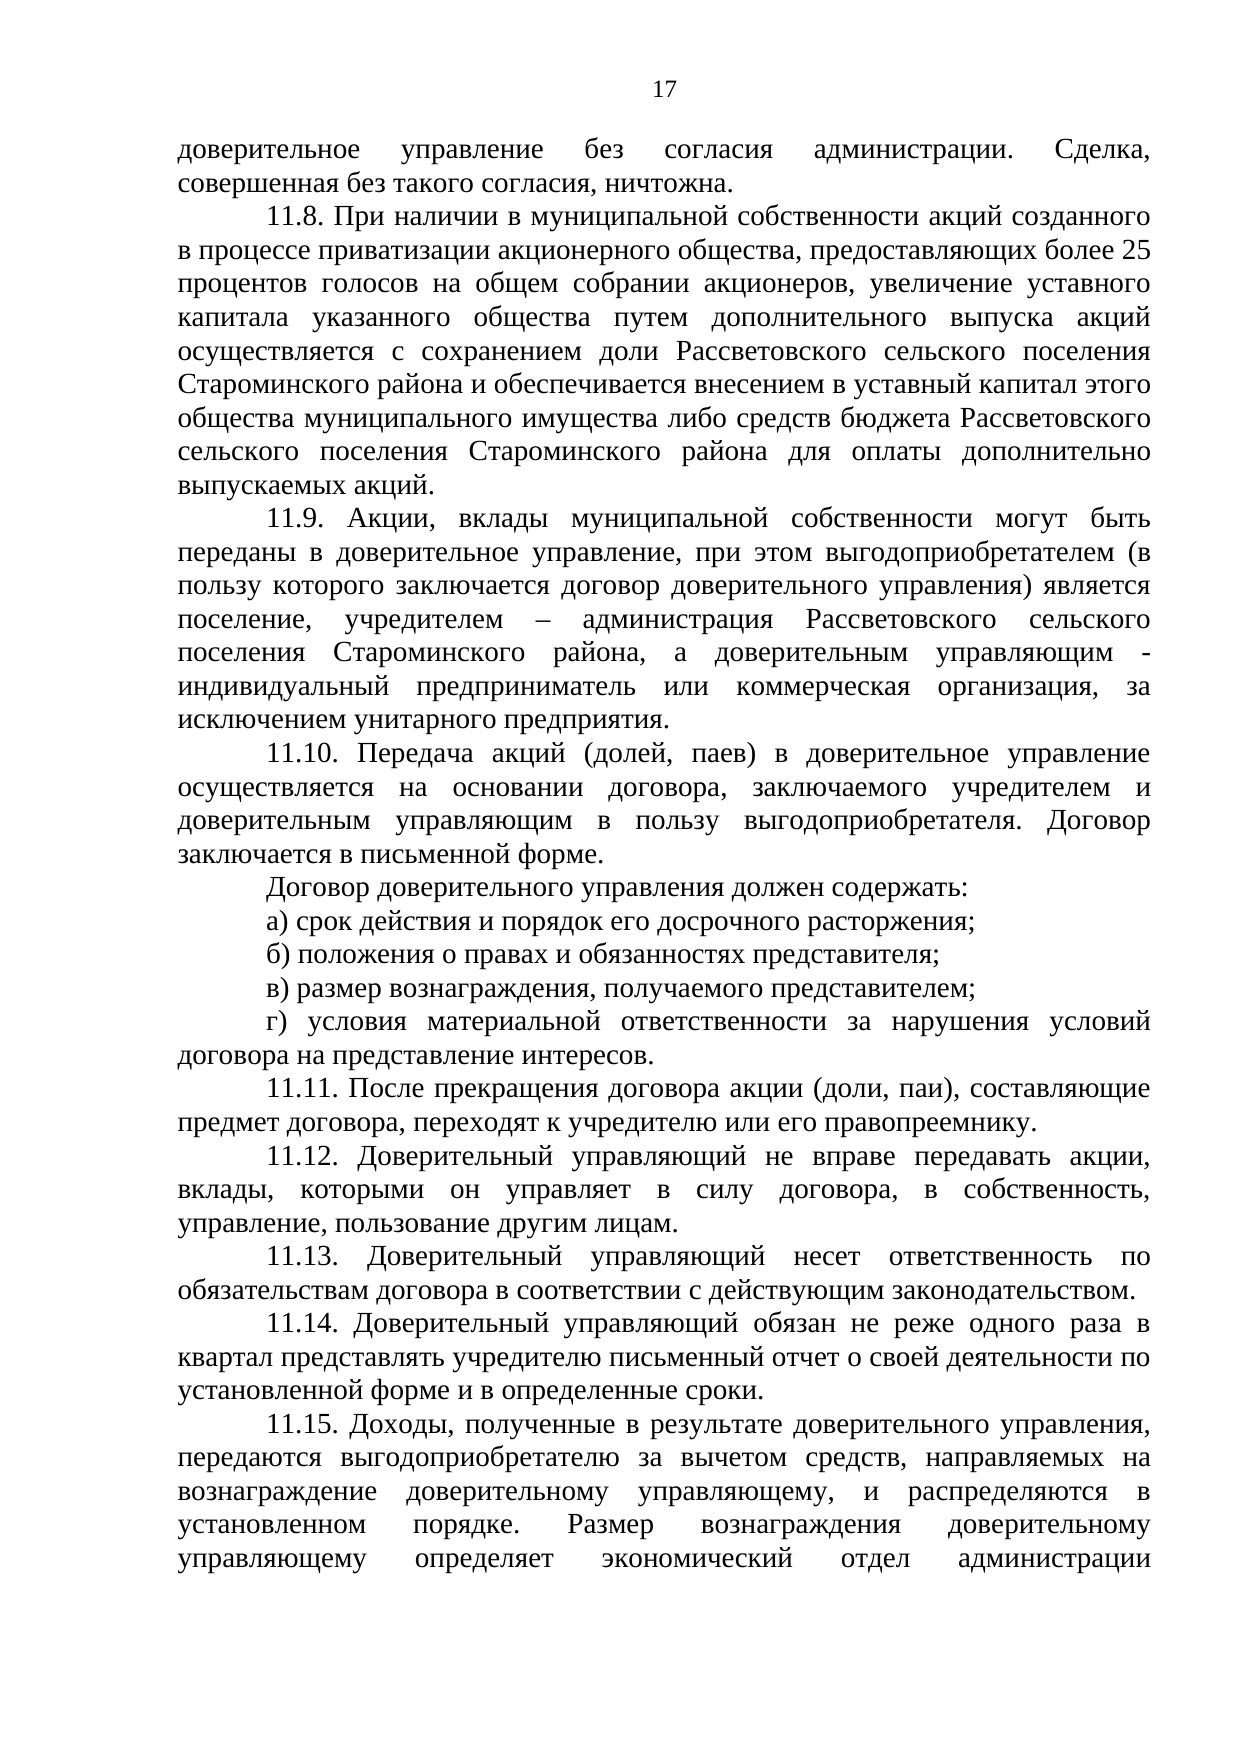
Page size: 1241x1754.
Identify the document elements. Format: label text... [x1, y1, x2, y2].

text Договор доверительного управления должен содержать: [177, 869, 1152, 903]
text 11.8. При наличии в муниципальной собственности акций созданного в процессе приватизации акционерного общества, предоставляющих более 25 процентов голосов на общем собрании акционеров, увеличение уставного капитала указанного общества путем дополнительного выпуска акций осуществляется с сохранением доли Рассветовского сельского поселения Староминского района и обеспечивается внесением в уставный капитал этого общества муниципального имущества либо средств бюджета Рассветовского сельского поселения Староминского района для оплаты дополнительно выпускаемых акций. [177, 198, 1152, 500]
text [177, 1406, 1152, 1574]
text б) положения о правах и обязанностях представителя; [177, 936, 1152, 970]
text 11.10. Передача акций (долей, паев) в доверительное управление осуществляется на основании договора, заключаемого учредителем и доверительным управляющим в пользу выгодоприобретателя. Договор заключается в письменной форме. [177, 735, 1152, 869]
text 11.14. Доверительный управляющий обязан не реже одного раза в квартал представлять учредителю письменный отчет о своей деятельности по установленной форме и в определенные сроки. [177, 1305, 1152, 1406]
text 11.13. Доверительный управляющий несет ответственность по обязательствам договора в соответствии с действующим законодательством. [177, 1238, 1152, 1305]
text 11.11. После прекращения договора акции (доли, паи), составляющие предмет договора, переходят к учредителю или его правопреемнику. [177, 1071, 1152, 1138]
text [177, 131, 1152, 198]
text 11.9. Акции, вклады муниципальной собственности могут быть переданы в доверительное управление, при этом выгодоприобретателем (в пользу которого заключается договор доверительного управления) является поселение, учредителем – администрация Рассветовского сельского поселения Староминского района, а доверительным управляющим - индивидуальный предприниматель или коммерческая организация, за исключением унитарного предприятия. [177, 500, 1152, 735]
text г) условия материальной ответственности за нарушения условий договора на представление интересов. [177, 1003, 1152, 1071]
text в) размер вознаграждения, получаемого представителем; [177, 970, 1152, 1003]
text 11.12. Доверительный управляющий не вправе передавать акции, вклады, которыми он управляет в силу договора, в собственность, управление, пользование другим лицам. [177, 1138, 1152, 1238]
text а) срок действия и порядок его досрочного расторжения; [177, 903, 1152, 936]
